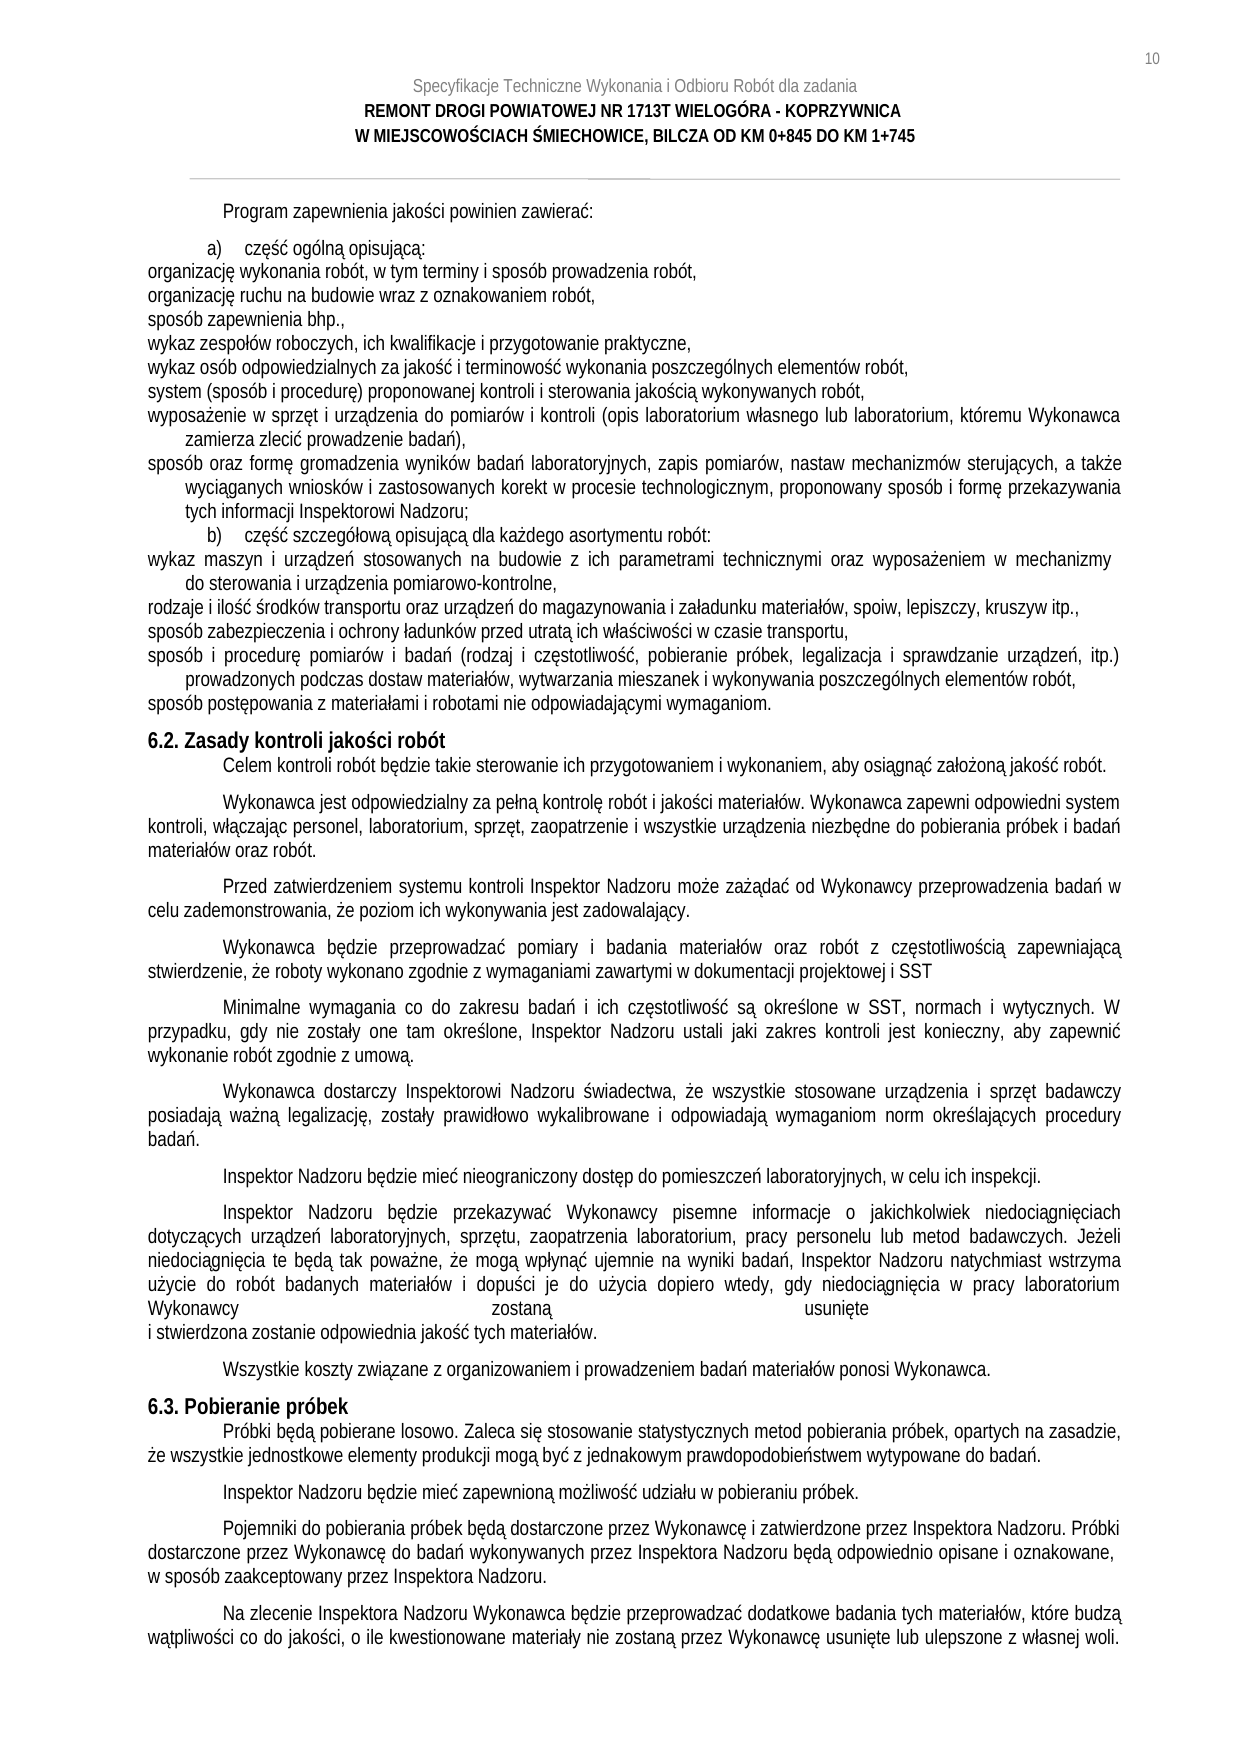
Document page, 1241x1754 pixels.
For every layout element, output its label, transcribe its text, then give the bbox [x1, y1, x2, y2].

subtitle część szczegółową opisującą dla każdego asortymentu robót: [207, 523, 1122, 547]
subtitle rodzaje i ilość środków transportu oraz urządzeń do magazynowania i załadunku materiałów, spoiw, lepiszczy, kruszyw itp., [148, 595, 1122, 619]
text Wykonawca jest odpowiedzialny za pełną kontrolę robót i jakości materiałów. Wykonawca zapewni odpowiedni system kontroli, włączając personel, laboratorium, sprzęt, zaopatrzenie i wszystkie urządzenia niezbędne do pobierania próbek i badań materiałów oraz robót. [148, 790, 1122, 862]
text Inspektor Nadzoru będzie przekazywać Wykonawcy pisemne informacje o jakichkolwiek niedociągnięciach dotyczących urządzeń laboratoryjnych, sprzętu, zaopatrzenia laboratorium, pracy personelu lub metod badawczych. Jeżeli niedociągnięcia te będą tak poważne, że mogą wpłynąć ujemnie na wyniki badań, Inspektor Nadzoru natychmiast wstrzyma użycie do robót badanych materiałów i dopuści je do użycia dopiero wtedy, gdy niedociągnięcia w pracy laboratorium Wykonawcy zostaną usunięte i stwierdzona zostanie odpowiednia jakość tych materiałów. [148, 1200, 1122, 1344]
text Wykonawca dostarczy Inspektorowi Nadzoru świadectwa, że wszystkie stosowane urządzenia i sprzęt badawczy posiadają ważną legalizację, zostały prawidłowo wykalibrowane i odpowiadają wymaganiom norm określających procedury badań. [148, 1079, 1122, 1151]
text Wszystkie koszty związane z organizowaniem i prowadzeniem badań materiałów ponosi Wykonawca. [148, 1357, 1122, 1381]
subtitle wykaz maszyn i urządzeń stosowanych na budowie z ich parametrami technicznymi oraz wyposażeniem w mechanizmy do sterowania i urządzenia pomiarowo-kontrolne, [148, 547, 1122, 595]
subtitle 6.3. Pobieranie próbek [148, 1393, 1122, 1419]
subtitle sposób i procedurę pomiarów i badań (rodzaj i częstotliwość, pobieranie próbek, legalizacja i sprawdzanie urządzeń, itp.) prowadzonych podczas dostaw materiałów, wytwarzania mieszanek i wykonywania poszczególnych elementów robót, [148, 643, 1122, 691]
subtitle sposób oraz formę gromadzenia wyników badań laboratoryjnych, zapis pomiarów, nastaw mechanizmów sterujących, a także wyciąganych wniosków i zastosowanych korekt w procesie technologicznym, proponowany sposób i formę przekazywania tych informacji Inspektorowi Nadzoru; [148, 451, 1122, 523]
text Przed zatwierdzeniem systemu kontroli Inspektor Nadzoru może zażądać od Wykonawcy przeprowadzenia badań w celu zademonstrowania, że poziom ich wykonywania jest zadowalający. [148, 874, 1122, 922]
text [148, 1601, 1122, 1648]
text Wykonawca będzie przeprowadzać pomiary i badania materiałów oraz robót z częstotliwością zapewniającą stwierdzenie, że roboty wykonano zgodnie z wymaganiami zawartymi w dokumentacji projektowej i SST [148, 935, 1122, 983]
subtitle system (sposób i procedurę) proponowanej kontroli i sterowania jakością wykonywanych robót, [148, 379, 1122, 403]
subtitle wykaz osób odpowiedzialnych za jakość i terminowość wykonania poszczególnych elementów robót, [148, 355, 1122, 379]
subtitle 6.2. Zasady kontroli jakości robót [148, 727, 1122, 753]
subtitle wyposażenie w sprzęt i urządzenia do pomiarów i kontroli (opis laboratorium własnego lub laboratorium, któremu Wykonawca zamierza zlecić prowadzenie badań), [148, 403, 1122, 451]
text Próbki będą pobierane losowo. Zaleca się stosowanie statystycznych metod pobierania próbek, opartych na zasadzie, że wszystkie jednostkowe elementy produkcji mogą być z jednakowym prawdopodobieństwem wytypowane do badań. [148, 1419, 1122, 1467]
text Inspektor Nadzoru będzie mieć zapewnioną możliwość udziału w pobieraniu próbek. [148, 1480, 1122, 1504]
subtitle organizację ruchu na budowie wraz z oznakowaniem robót, [148, 283, 1122, 307]
subtitle sposób zabezpieczenia i ochrony ładunków przed utratą ich właściwości w czasie transportu, [148, 619, 1122, 643]
subtitle sposób zapewnienia bhp., [148, 307, 1122, 331]
text Inspektor Nadzoru będzie mieć nieograniczony dostęp do pomieszczeń laboratoryjnych, w celu ich inspekcji. [148, 1164, 1122, 1188]
text Minimalne wymagania co do zakresu badań i ich częstotliwość są określone w SST, normach i wytycznych. W przypadku, gdy nie zostały one tam określone, Inspektor Nadzoru ustali jaki zakres kontroli jest konieczny, aby zapewnić wykonanie robót zgodnie z umową. [148, 995, 1122, 1067]
subtitle sposób postępowania z materiałami i robotami nie odpowiadającymi wymaganiom. [148, 691, 1122, 714]
subtitle część ogólną opisującą: [207, 235, 1122, 259]
text Program zapewnienia jakości powinien zawierać: [148, 199, 1122, 223]
text Celem kontroli robót będzie takie sterowanie ich przygotowaniem i wykonaniem, aby osiągnąć założoną jakość robót. [148, 753, 1122, 777]
subtitle wykaz zespołów roboczych, ich kwalifikacje i przygotowanie praktyczne, [148, 331, 1122, 355]
text Pojemniki do pobierania próbek będą dostarczone przez Wykonawcę i zatwierdzone przez Inspektora Nadzoru. Próbki dostarczone przez Wykonawcę do badań wykonywanych przez Inspektora Nadzoru będą odpowiednio opisane i oznakowane, w sposób zaakceptowany przez Inspektora Nadzoru. [148, 1516, 1122, 1588]
subtitle organizację wykonania robót, w tym terminy i sposób prowadzenia robót, [148, 259, 1122, 283]
